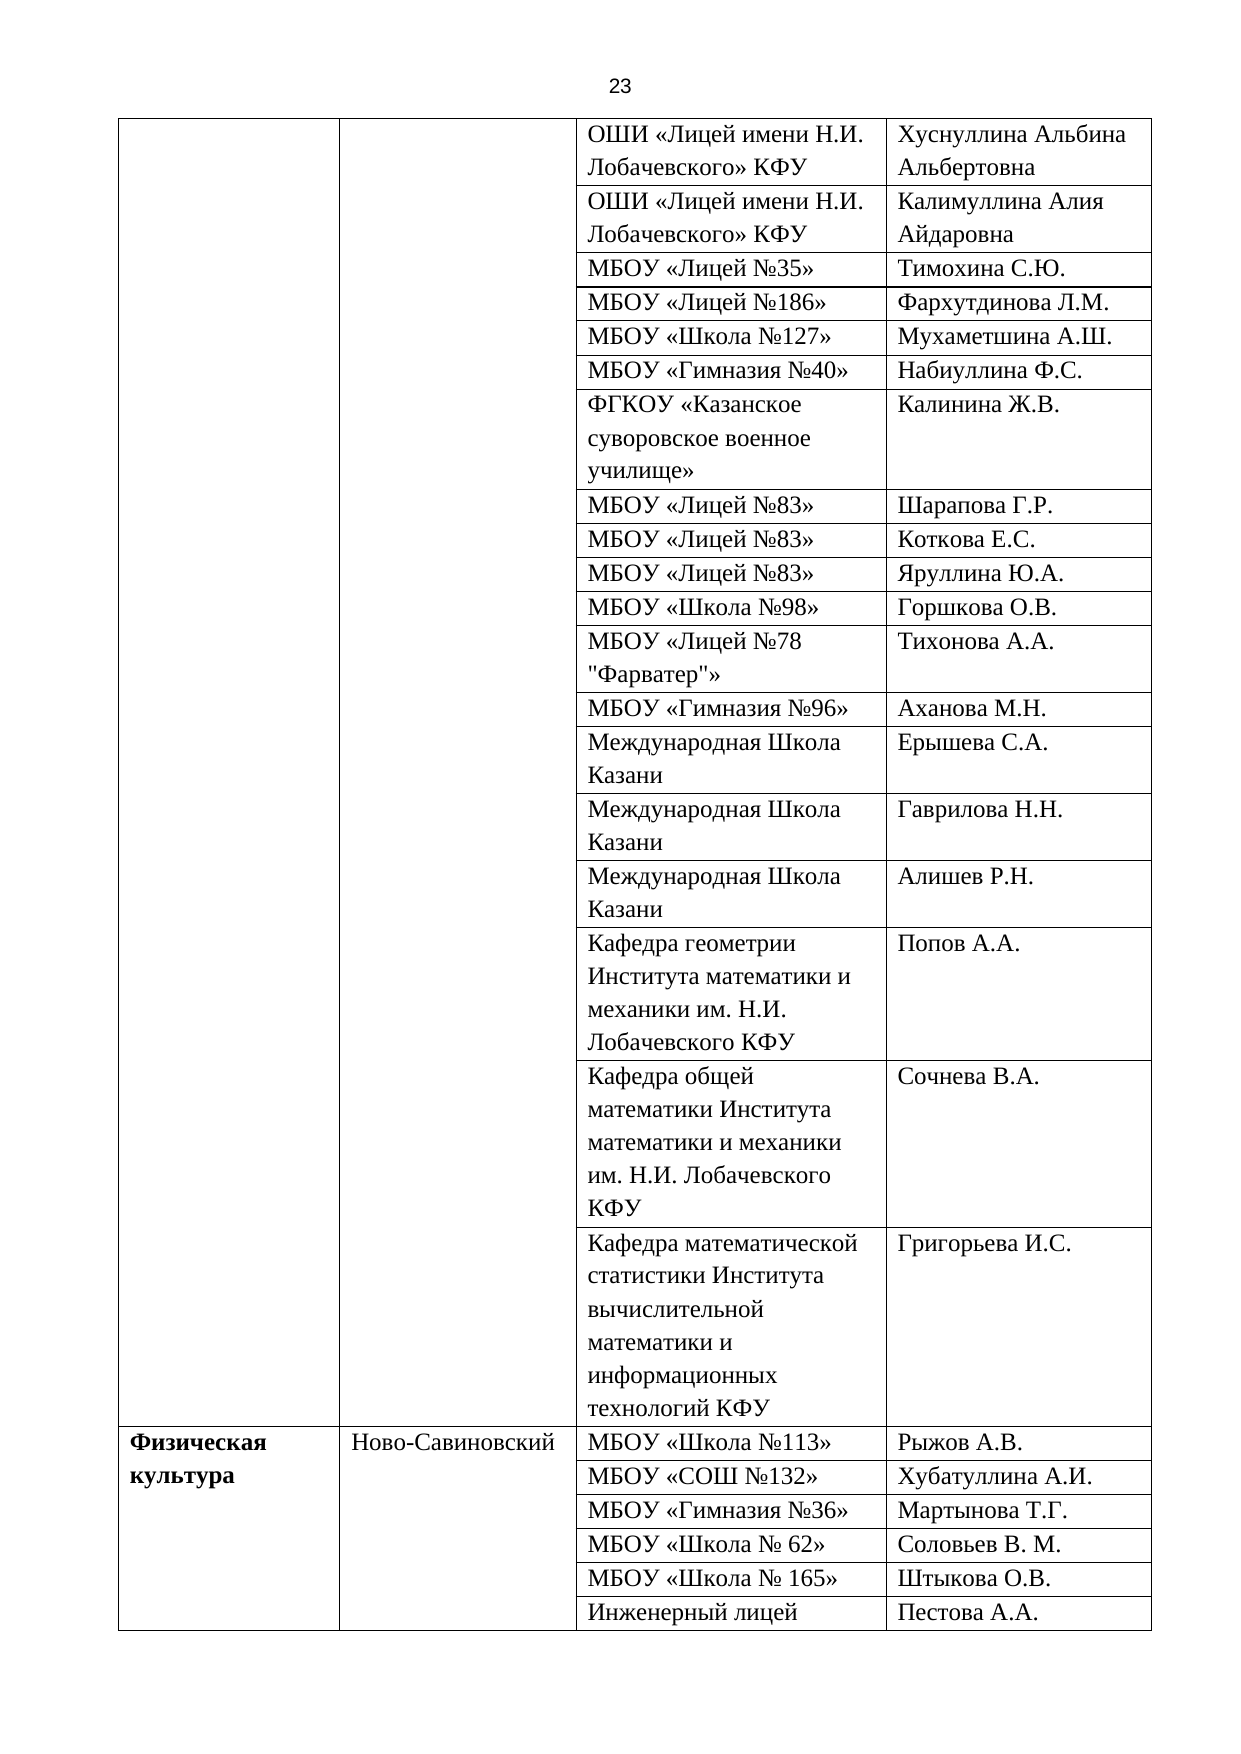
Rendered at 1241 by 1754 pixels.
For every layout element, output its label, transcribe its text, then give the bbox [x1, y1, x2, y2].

table_cell Фархутдинова Л.М. [887, 288, 1151, 320]
table_cell МБОУ «Лицей №78 "Фарватер"» [577, 626, 886, 692]
table_cell МБОУ «Гимназия №36» [577, 1495, 886, 1528]
table_cell Мухаметшина А.Ш. [887, 321, 1151, 354]
table_cell МБОУ «СОШ №132» [577, 1461, 886, 1494]
table_cell МБОУ «Гимназия №96» [577, 693, 886, 726]
table_cell Горшкова О.В. [887, 592, 1151, 625]
table_cell Калинина Ж.В. [887, 390, 1151, 489]
table_cell Хуснуллина Альбина Альбертовна [887, 119, 1151, 185]
table_cell МБОУ «Лицей №83» [577, 490, 886, 523]
table_cell Рыжов А.В. [887, 1427, 1151, 1460]
table_cell Попов А.А. [887, 928, 1151, 1060]
table_cell МБОУ «Школа №127» [577, 321, 886, 354]
table_cell Калимуллина Алия Айдаровна [887, 186, 1151, 252]
table_cell МБОУ «Гимназия №40» [577, 356, 886, 388]
table_cell Сочнева В.А. [887, 1061, 1151, 1227]
table_cell МБОУ «Школа № 165» [577, 1563, 886, 1596]
table_cell МБОУ «Лицей №35» [577, 253, 886, 286]
table_cell МБОУ «Школа №113» [577, 1427, 886, 1460]
table_cell Мартынова Т.Г. [887, 1495, 1151, 1528]
table_cell Пестова А.А. [887, 1597, 1151, 1630]
table_cell Григорьева И.С. [887, 1228, 1151, 1426]
table_cell Хубатуллина А.И. [887, 1461, 1151, 1494]
table_cell Физическая культура [119, 1427, 339, 1630]
table_cell Кафедра математической статистики Института вычислительной математики и информационных технологий КФУ [577, 1228, 886, 1426]
table_cell Международная Школа Казани [577, 861, 886, 927]
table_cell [577, 1597, 886, 1630]
table_cell Международная Школа Казани [577, 794, 886, 860]
table_cell Ерышева С.А. [887, 727, 1151, 793]
table_cell Тихонова А.А. [887, 626, 1151, 692]
table_cell Ново-Савиновский [340, 1427, 576, 1630]
table_cell Кафедра геометрии Института математики и механики им. Н.И. Лобачевского КФУ [577, 928, 886, 1060]
table_cell Соловьев В. М. [887, 1529, 1151, 1562]
table_cell Яруллина Ю.А. [887, 558, 1151, 591]
table_cell ФГКОУ «Казанское суворовское военное училище» [577, 390, 886, 489]
table_cell Штыкова О.В. [887, 1563, 1151, 1596]
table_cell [577, 119, 886, 185]
table_cell МБОУ «Лицей №83» [577, 524, 886, 557]
table_cell Шарапова Г.Р. [887, 490, 1151, 523]
table_cell ОШИ «Лицей имени Н.И. Лобачевского» КФУ [577, 186, 886, 252]
table_cell Набиуллина Ф.С. [887, 356, 1151, 388]
table_cell МБОУ «Школа № 62» [577, 1529, 886, 1562]
table_cell Алишев Р.Н. [887, 861, 1151, 927]
table_cell Тимохина С.Ю. [887, 253, 1151, 286]
table_cell Гаврилова Н.Н. [887, 794, 1151, 860]
table_cell МБОУ «Лицей №186» [577, 288, 886, 320]
table_cell МБОУ «Лицей №83» [577, 558, 886, 591]
table_cell МБОУ «Школа №98» [577, 592, 886, 625]
table_cell Коткова Е.С. [887, 524, 1151, 557]
table_cell Аханова М.Н. [887, 693, 1151, 726]
table_cell Кафедра общей математики Института математики и механики им. Н.И. Лобачевского КФУ [577, 1061, 886, 1227]
table_cell Международная Школа Казани [577, 727, 886, 793]
